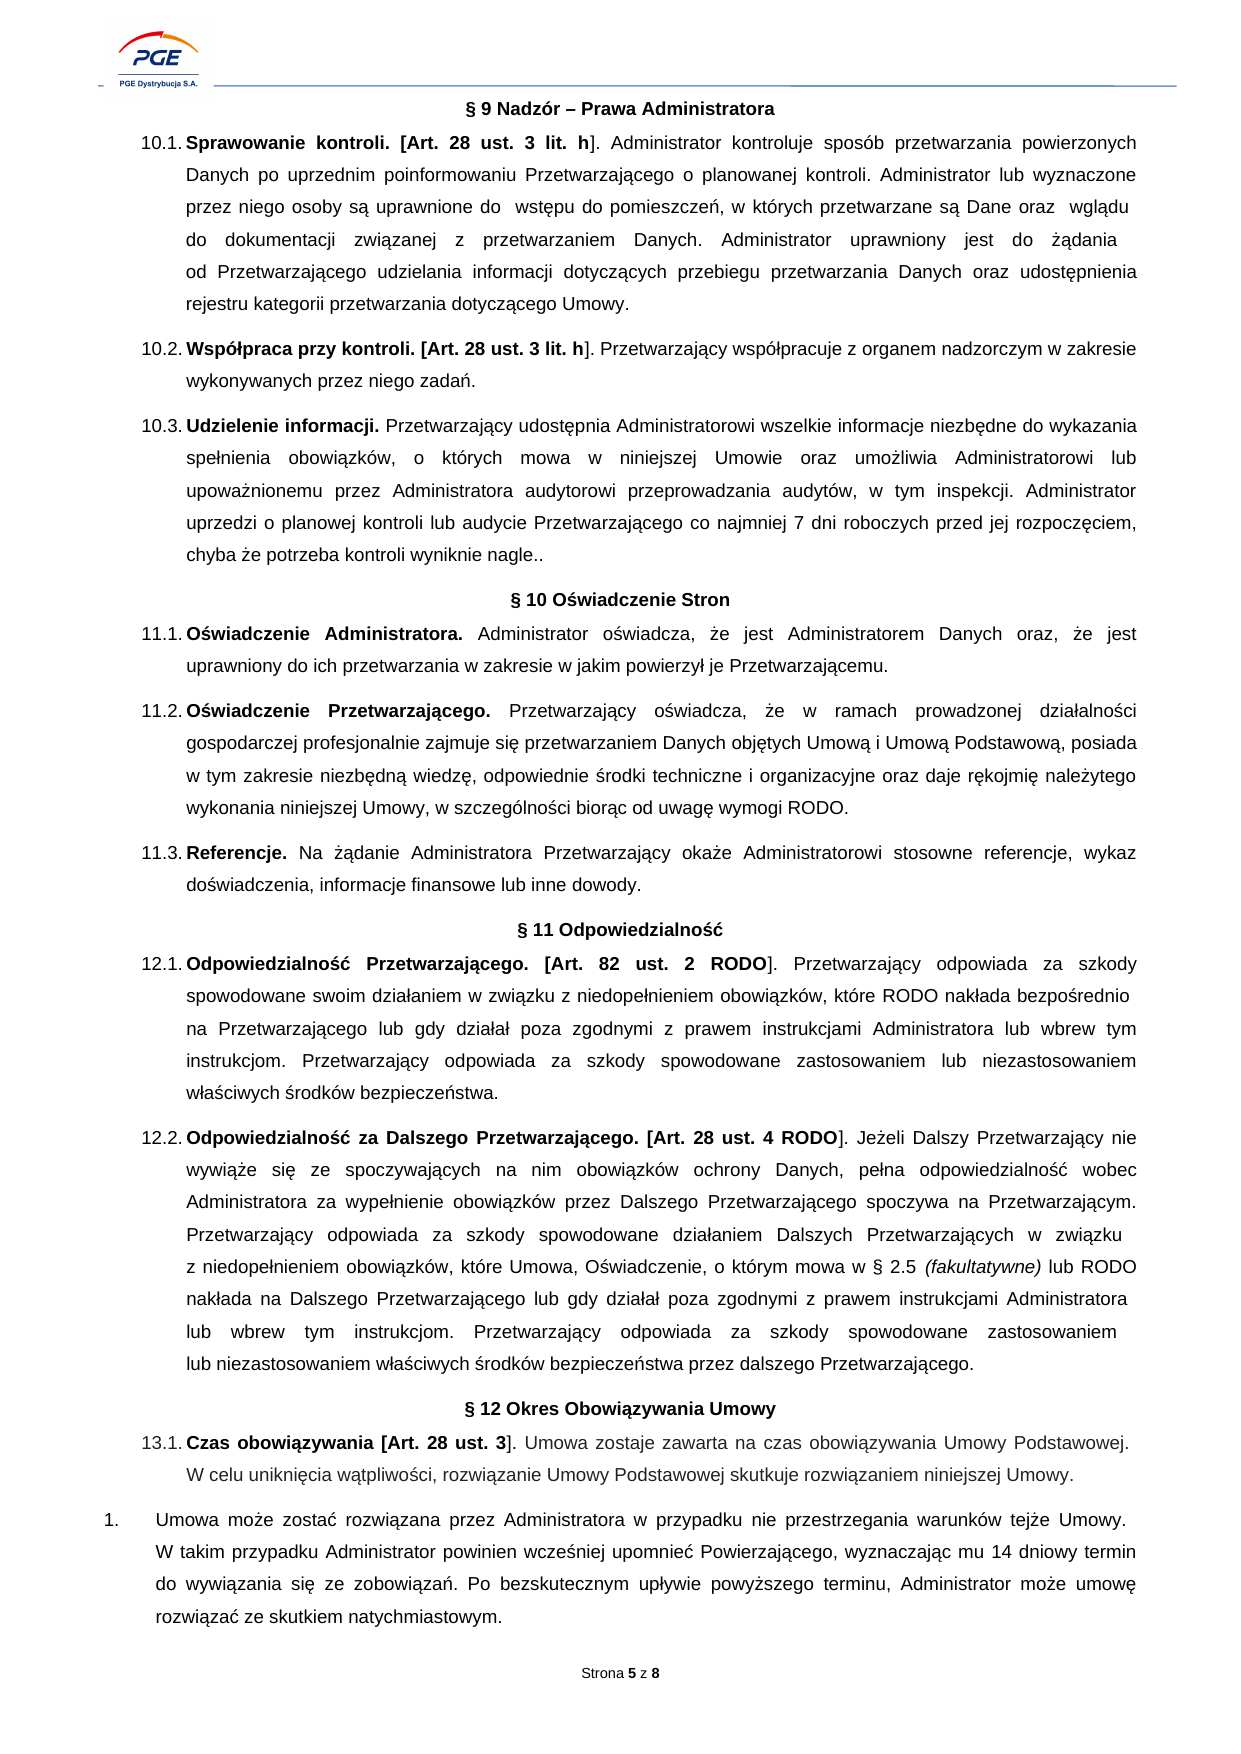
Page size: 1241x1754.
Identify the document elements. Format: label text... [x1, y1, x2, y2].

list Referencje. Na żądanie Administratora Przetwarzający okaże Administratorowi stosowne referencje, wykaz doświadczenia, informacje finansowe lub inne dowody. [141, 842, 1137, 895]
list Sprawowanie kontroli. [Art. 28 ust. 3 lit. h]. Administrator kontroluje sposób przetwarzania powierzonych Danych po uprzednim poinformowaniu Przetwarzającego o planowanej kontroli. Administrator lub wyznaczone przez niego osoby są uprawnione do wstępu do pomieszczeń, w których przetwarzane są Dane oraz wglądu do dokumentacji związanej z przetwarzaniem Danych. Administrator uprawniony jest do żądania od Przetwarzającego udzielania informacji dotyczących przebiegu przetwarzania Danych oraz udostępnienia rejestru kategorii przetwarzania dotyczącego Umowy. [141, 131, 1137, 314]
picture [103, 16, 214, 97]
list Współpraca przy kontroli. [Art. 28 ust. 3 lit. h]. Przetwarzający współpracuje z organem nadzorczym w zakresie wykonywanych przez niego zadań. [141, 338, 1137, 392]
list Oświadczenie Przetwarzającego. Przetwarzający oświadcza, że w ramach prowadzonej działalności gospodarczej profesjonalnie zajmuje się przetwarzaniem Danych objętych Umową i Umową Podstawową, posiada w tym zakresie niezbędną wiedzę, odpowiednie środki techniczne i organizacyjne oraz daje rękojmię należytego wykonania niniejszej Umowy, w szczególności biorąc od uwagę wymogi RODO. [141, 700, 1137, 818]
text § 11 Odpowiedzialność [103, 919, 1137, 940]
text § 10 Oświadczenie Stron [103, 589, 1137, 610]
list Umowa może zostać rozwiązana przez Administratora w przypadku nie przestrzegania warunków tejże Umowy. W takim przypadku Administrator powinien wcześniej upomnieć Powierzającego, wyznaczając mu 14 dniowy termin do wywiązania się ze zobowiązań. Po bezskutecznym upływie powyższego terminu, Administrator może umowę rozwiązać ze skutkiem natychmiastowym. [103, 1509, 1137, 1627]
list Udzielenie informacji. Przetwarzający udostępnia Administratorowi wszelkie informacje niezbędne do wykazania spełnienia obowiązków, o których mowa w niniejszej Umowie oraz umożliwia Administratorowi lub upoważnionemu przez Administratora audytorowi przeprowadzania audytów, w tym inspekcji. Administrator uprzedzi o planowej kontroli lub audycie Przetwarzającego co najmniej 7 dni roboczych przed jej rozpoczęciem, chyba że potrzeba kontroli wyniknie nagle.. [141, 415, 1137, 566]
list Odpowiedzialność za Dalszego Przetwarzającego. [Art. 28 ust. 4 RODO]. Jeżeli Dalszy Przetwarzający nie wywiąże się ze spoczywających na nim obowiązków ochrony Danych, pełna odpowiedzialność wobec Administratora za wypełnienie obowiązków przez Dalszego Przetwarzającego spoczywa na Przetwarzającym. Przetwarzający odpowiada za szkody spowodowane działaniem Dalszych Przetwarzających w związku z niedopełnieniem obowiązków, które Umowa, Oświadczenie, o którym mowa w § 2.5 (fakultatywne) lub RODO nakłada na Dalszego Przetwarzającego lub gdy działał poza zgodnymi z prawem instrukcjami Administratora lub wbrew tym instrukcjom. Przetwarzający odpowiada za szkody spowodowane zastosowaniem lub niezastosowaniem właściwych środków bezpieczeństwa przez dalszego Przetwarzającego. [141, 1127, 1137, 1374]
list Oświadczenie Administratora. Administrator oświadcza, że jest Administratorem Danych oraz, że jest uprawniony do ich przetwarzania w zakresie w jakim powierzył je Przetwarzającemu. [141, 623, 1137, 677]
text § 12 Okres Obowiązywania Umowy [103, 1397, 1137, 1419]
list Czas obowiązywania [Art. 28 ust. 3]. Umowa zostaje zawarta na czas obowiązywania Umowy Podstawowej. W celu uniknięcia wątpliwości, rozwiązanie Umowy Podstawowej skutkuje rozwiązaniem niniejszej Umowy. [141, 1432, 1137, 1485]
list Odpowiedzialność Przetwarzającego. [Art. 82 ust. 2 RODO]. Przetwarzający odpowiada za szkody spowodowane swoim działaniem w związku z niedopełnieniem obowiązków, które RODO nakłada bezpośrednio na Przetwarzającego lub gdy działał poza zgodnymi z prawem instrukcjami Administratora lub wbrew tym instrukcjom. Przetwarzający odpowiada za szkody spowodowane zastosowaniem lub niezastosowaniem właściwych środków bezpieczeństwa. [141, 953, 1137, 1103]
text § 9 Nadzór – Prawa Administratora [103, 97, 1137, 119]
